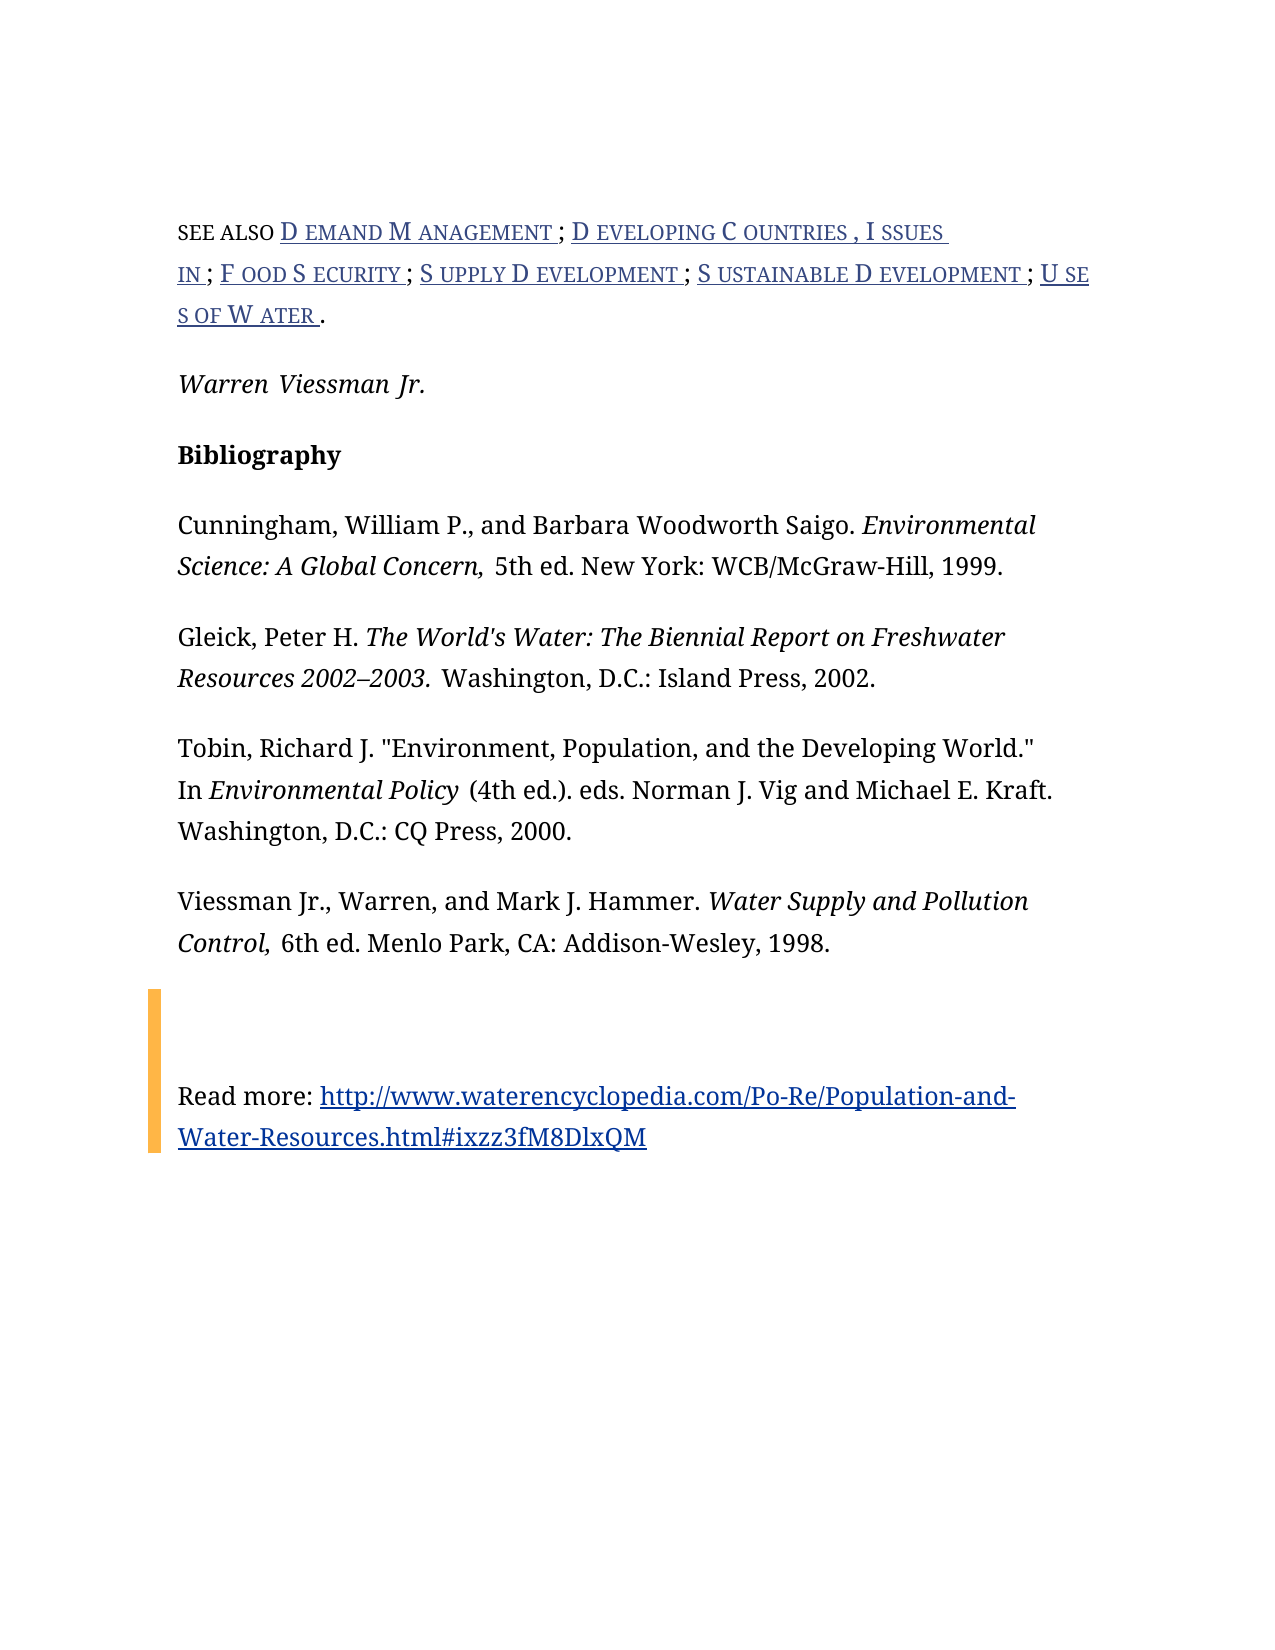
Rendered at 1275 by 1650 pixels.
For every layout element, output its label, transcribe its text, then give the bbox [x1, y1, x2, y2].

text SEE ALSO D EMAND M ANAGEMENT ; D EVELOPING C OUNTRIES , I SSUES IN ; F OOD S ECURITY ; S UPPLY D EVELOPMENT ; S USTAINABLE D EVELOPMENT ; U SES OF W ATER . [177, 207, 1098, 331]
text Tobin, Richard J. "Environment, Population, and the Developing World." In Environmental Policy (4th ed.). eds. Norman J. Vig and Michael E. Kraft. Washington, D.C.: CQ Press, 2000. [177, 724, 1098, 848]
text Gleick, Peter H. The World's Water: The Biennial Report on Freshwater Resources 2002–2003. Washington, D.C.: Island Press, 2002. [177, 612, 1098, 695]
text Read more: http://www.waterencyclopedia.com/Po-Re/Population-and-Water-Resources.html#ixzz3fM8DlxQM [148, 988, 1098, 1153]
text Bibliography [177, 430, 1098, 471]
text Cunningham, William P., and Barbara Woodworth Saigo. Environmental Science: A Global Concern, 5th ed. New York: WCB/McGraw-Hill, 1999. [177, 501, 1098, 583]
text Warren Viessman Jr. [177, 360, 1098, 401]
text Viessman Jr., Warren, and Mark J. Hammer. Water Supply and Pollution Control, 6th ed. Menlo Park, CA: Addison-Wesley, 1998. [177, 877, 1098, 959]
